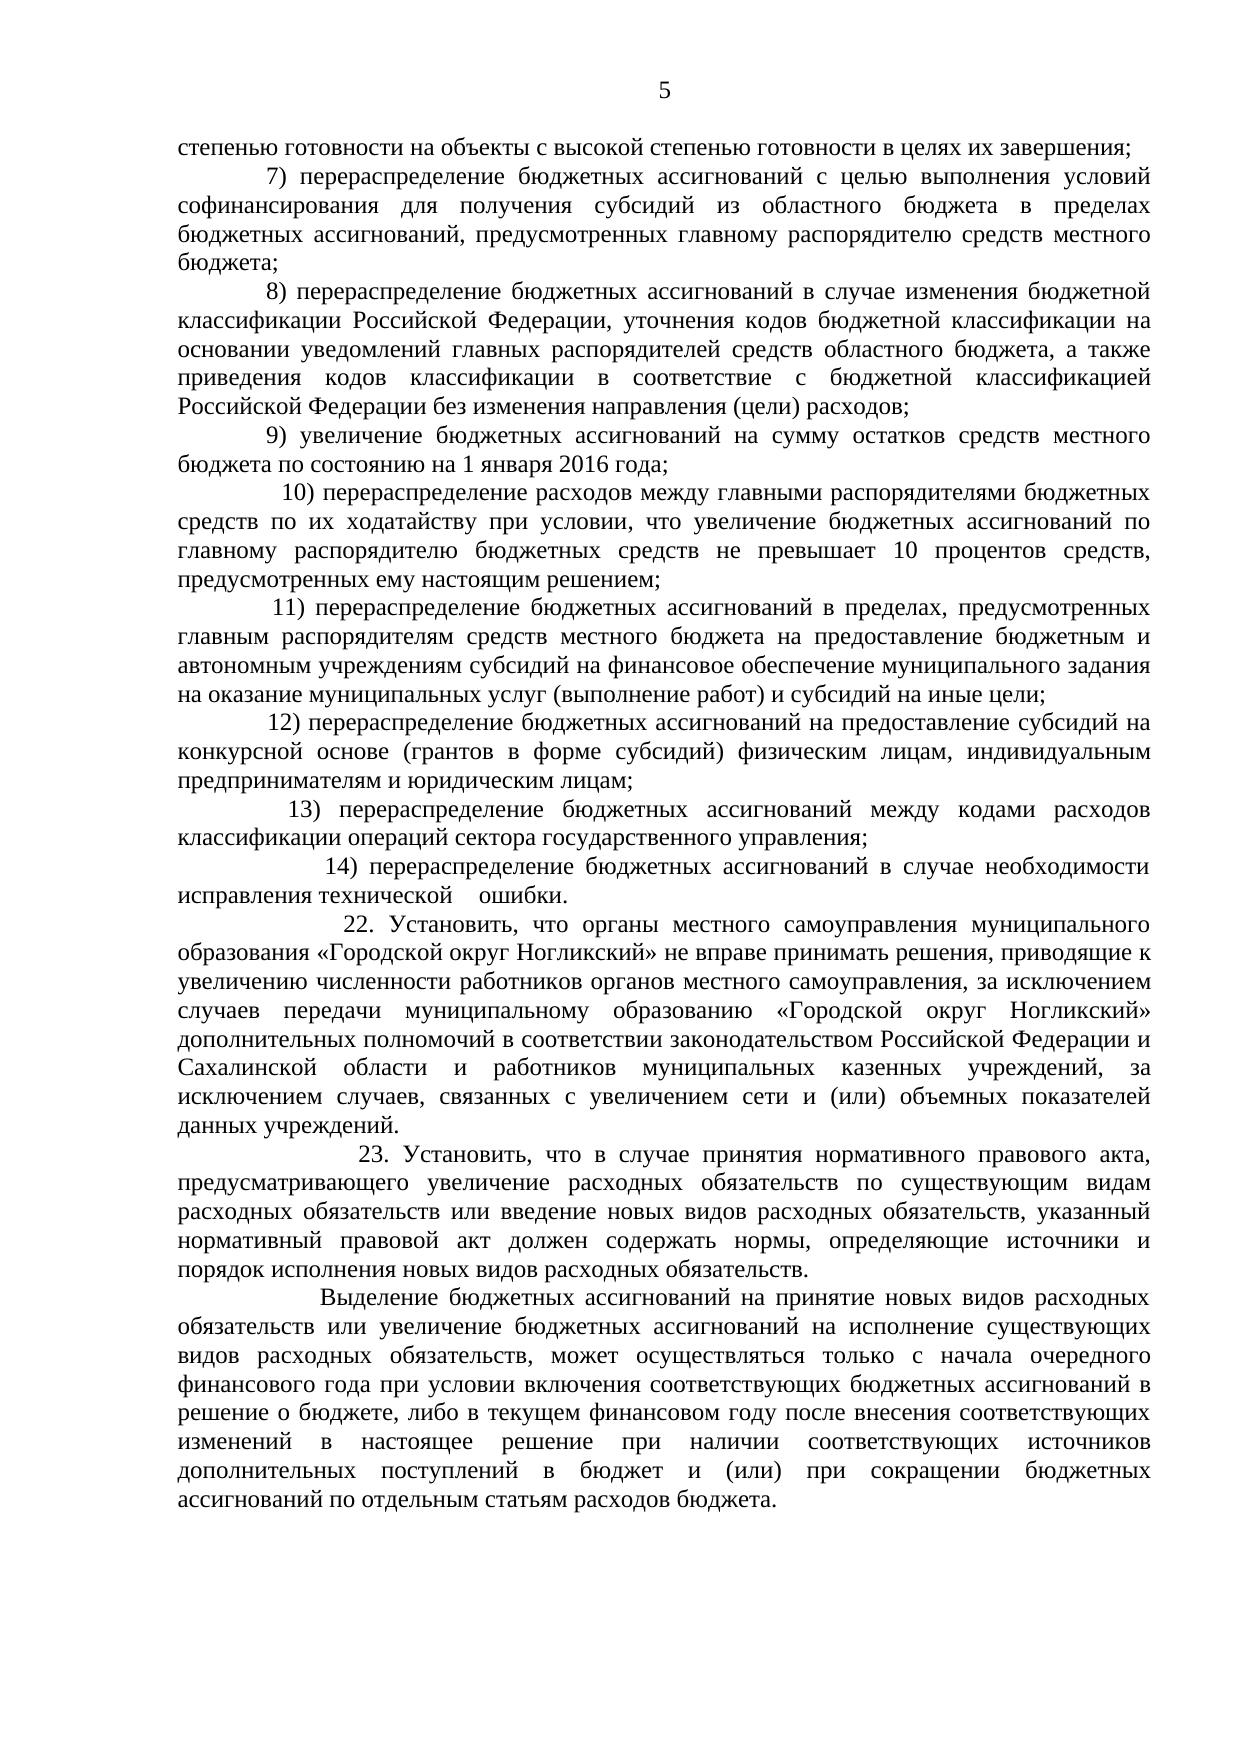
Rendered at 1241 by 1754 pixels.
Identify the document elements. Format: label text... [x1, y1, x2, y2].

text 23. Установить, что в случае принятия нормативного правового акта, предусматривающего увеличение расходных обязательств по существующим видам расходных обязательств или введение новых видов расходных обязательств, указанный нормативный правовой акт должен содержать нормы, определяющие источники и порядок исполнения новых видов расходных обязательств. [177, 1139, 1152, 1282]
text Выделение бюджетных ассигнований на принятие новых видов расходных обязательств или увеличение бюджетных ассигнований на исполнение существующих видов расходных обязательств, может осуществляться только с начала очередного финансового года при условии включения соответствующих бюджетных ассигнований в решение о бюджете, либо в текущем финансовом году после внесения соответствующих изменений в настоящее решение при наличии соответствующих источников дополнительных поступлений в бюджет и (или) при сокращении бюджетных ассигнований по отдельным статьям расходов бюджета. [177, 1282, 1152, 1512]
text 9) увеличение бюджетных ассигнований на сумму остатков средств местного бюджета по состоянию на 1 января 2016 года; [177, 420, 1152, 477]
text 8) перераспределение бюджетных ассигнований в случае изменения бюджетной классификации Российской Федерации, уточнения кодов бюджетной классификации на основании уведомлений главных распорядителей средств областного бюджета, а также приведения кодов классификации в соответствие с бюджетной классификацией Российской Федерации без изменения направления (цели) расходов; [177, 276, 1152, 420]
text 14) перераспределение бюджетных ассигнований в случае необходимости исправления технической ошибки. [177, 851, 1152, 909]
text 13) перераспределение бюджетных ассигнований между кодами расходов классификации операций сектора государственного управления; [177, 794, 1152, 851]
text 10) перераспределение расходов между главными распорядителями бюджетных средств по их ходатайству при условии, что увеличение бюджетных ассигнований по главному распорядителю бюджетных средств не превышает 10 процентов средств, предусмотренных ему настоящим решением; [177, 477, 1152, 592]
text 22. Установить, что органы местного самоуправления муниципального образования «Городской округ Ногликский» не вправе принимать решения, приводящие к увеличению численности работников органов местного самоуправления, за исключением случаев передачи муниципальному образованию «Городской округ Ногликский» дополнительных полномочий в соответствии законодательством Российской Федерации и Сахалинской области и работников муниципальных казенных учреждений, за исключением случаев, связанных с увеличением сети и (или) объемных показателей данных учреждений. [177, 909, 1152, 1139]
text 11) перераспределение бюджетных ассигнований в пределах, предусмотренных главным распорядителям средств местного бюджета на предоставление бюджетным и автономным учреждениям субсидий на финансовое обеспечение муниципального задания на оказание муниципальных услуг (выполнение работ) и субсидий на иные цели; [177, 592, 1152, 707]
text 7) перераспределение бюджетных ассигнований с целью выполнения условий софинансирования для получения субсидий из областного бюджета в пределах бюджетных ассигнований, предусмотренных главному распорядителю средств местного бюджета; [177, 161, 1152, 276]
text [177, 132, 1152, 161]
text 12) перераспределение бюджетных ассигнований на предоставление субсидий на конкурсной основе (грантов в форме субсидий) физическим лицам, индивидуальным предпринимателям и юридическим лицам; [177, 707, 1152, 794]
